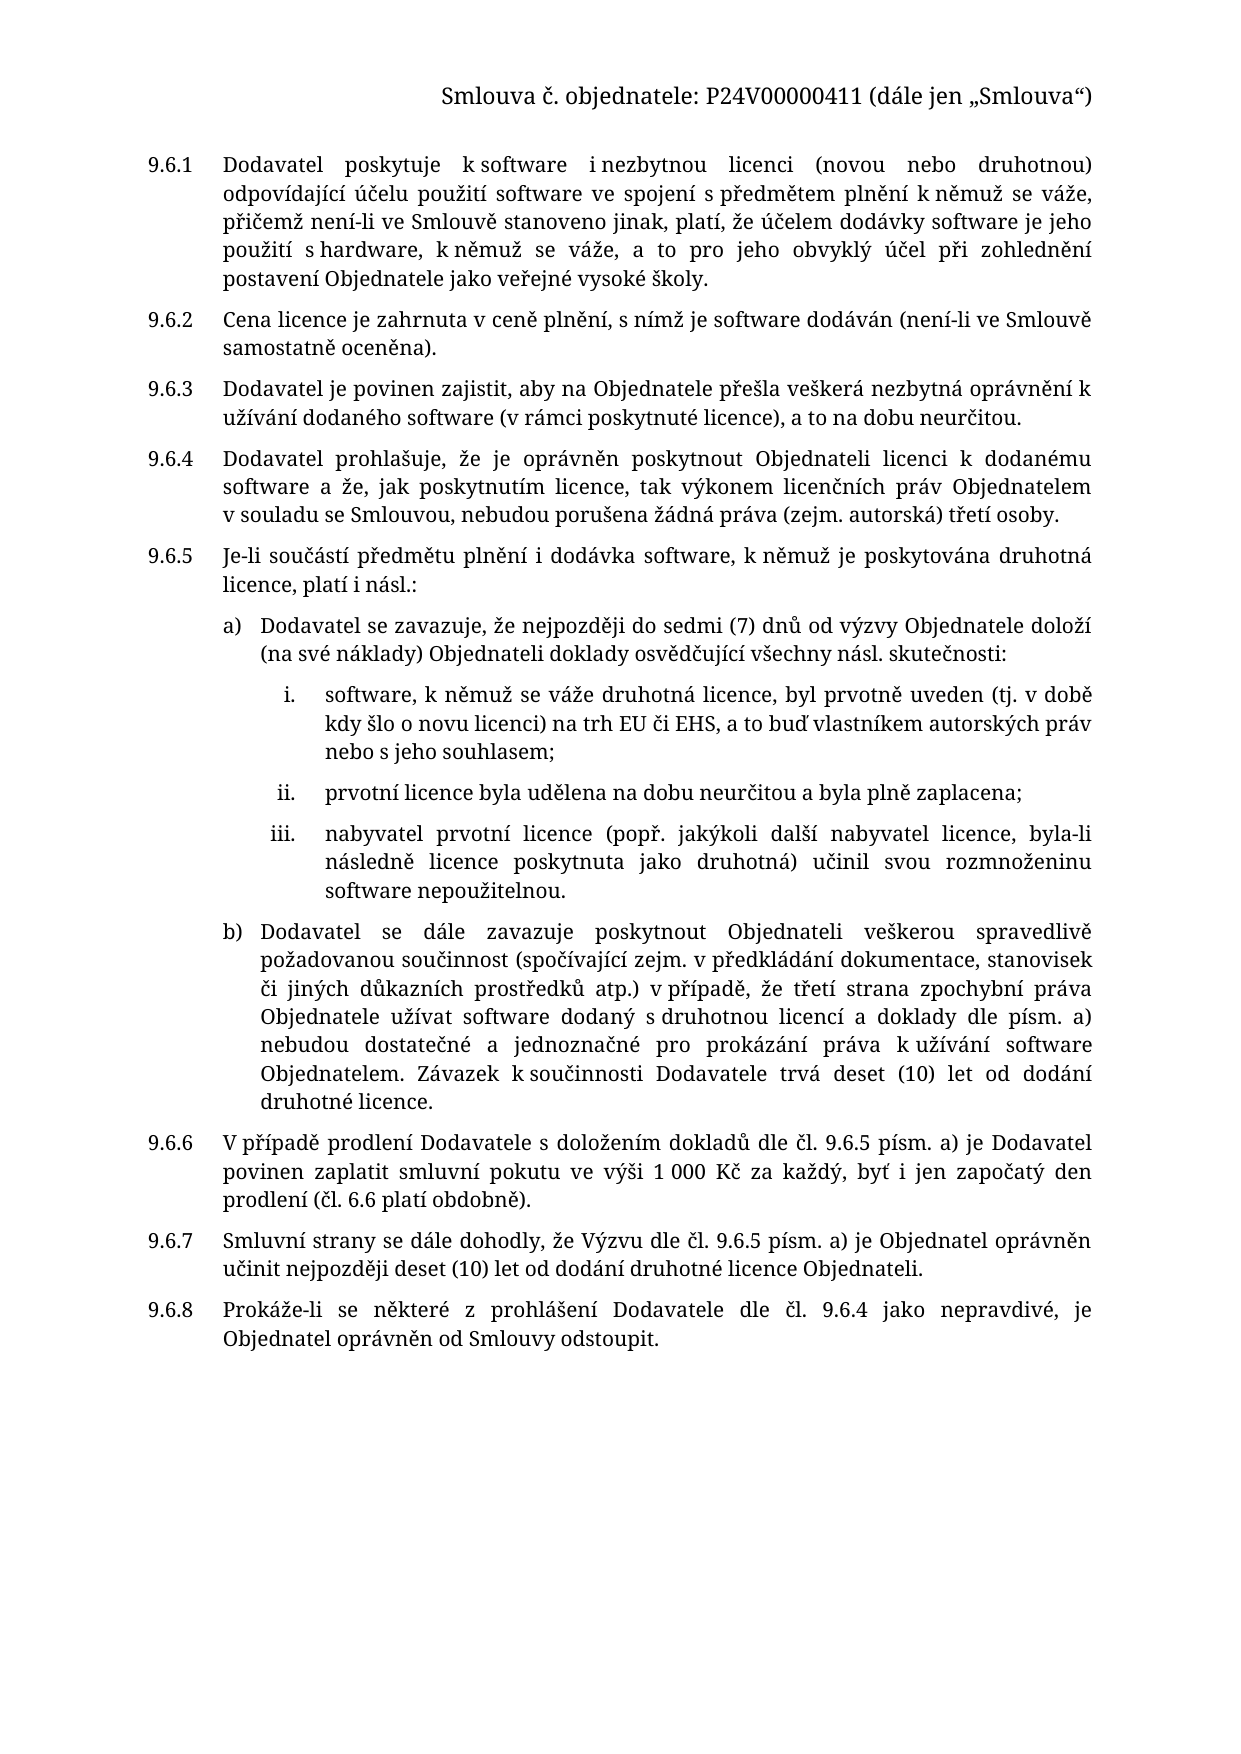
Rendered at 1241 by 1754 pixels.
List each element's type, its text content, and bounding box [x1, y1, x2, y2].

list Dodavatel se dále zavazuje poskytnout Objednateli veškerou spravedlivě požadovanou součinnost (spočívající zejm. v předkládání dokumentace, stanovisek či jiných důkazních prostředků atp.) v případě, že třetí strana zpochybní práva Objednatele užívat software dodaný s druhotnou licencí a doklady dle písm. a) nebudou dostatečné a jednoznačné pro prokázání práva k užívání software Objednatelem. Závazek k součinnosti Dodavatele trvá deset (10) let od dodání druhotné licence. [223, 917, 1093, 1116]
list V případě prodlení Dodavatele s doložením dokladů dle čl. 9.6.5 písm. a) je Dodavatel povinen zaplatit smluvní pokutu ve výši 1 000 Kč za každý, byť i jen započatý den prodlení (čl. 6.6 platí obdobně). [148, 1128, 1093, 1214]
list Dodavatel poskytuje k software i nezbytnou licenci (novou nebo druhotnou) odpovídající účelu použití software ve spojení s předmětem plnění k němuž se váže, přičemž není-li ve Smlouvě stanoveno jinak, platí, že účelem dodávky software je jeho použití s hardware, k němuž se váže, a to pro jeho obvyklý účel při zohlednění postavení Objednatele jako veřejné vysoké školy. [148, 150, 1093, 292]
list software, k němuž se váže druhotná licence, byl prvotně uveden (tj. v době kdy šlo o novu licenci) na trh EU či EHS, a to buď vlastníkem autorských práv nebo s jeho souhlasem; [295, 680, 1093, 766]
list Je-li součástí předmětu plnění i dodávka software, k němuž je poskytována druhotná licence, platí i násl.: [148, 541, 1093, 598]
list Prokáže-li se některé z prohlášení Dodavatele dle čl. 9.6.4 jako nepravdivé, je Objednatel oprávněn od Smlouvy odstoupit. [148, 1296, 1093, 1352]
list Cena licence je zahrnuta v ceně plnění, s nímž je software dodáván (není-li ve Smlouvě samostatně oceněna). [148, 305, 1093, 362]
list nabyvatel prvotní licence (popř. jakýkoli další nabyvatel licence, byla-li následně licence poskytnuta jako druhotná) učinil svou rozmnoženinu software nepoužitelnou. [295, 819, 1093, 904]
list Dodavatel se zavazuje, že nejpozději do sedmi (7) dnů od výzvy Objednatele doloží (na své náklady) Objednateli doklady osvědčující všechny násl. skutečnosti: [223, 611, 1093, 668]
list Dodavatel je povinen zajistit, aby na Objednatele přešla veškerá nezbytná oprávnění k užívání dodaného software (v rámci poskytnuté licence), a to na dobu neurčitou. [148, 374, 1093, 431]
list Dodavatel prohlašuje, že je oprávněn poskytnout Objednateli licenci k dodanému software a že, jak poskytnutím licence, tak výkonem licenčních práv Objednatelem v souladu se Smlouvou, nebudou porušena žádná práva (zejm. autorská) třetí osoby. [148, 444, 1093, 529]
list Smluvní strany se dále dohodly, že Výzvu dle čl. 9.6.5 písm. a) je Objednatel oprávněn učinit nejpozději deset (10) let od dodání druhotné licence Objednateli. [148, 1226, 1093, 1283]
list prvotní licence byla udělena na dobu neurčitou a byla plně zaplacena; [295, 778, 1093, 806]
